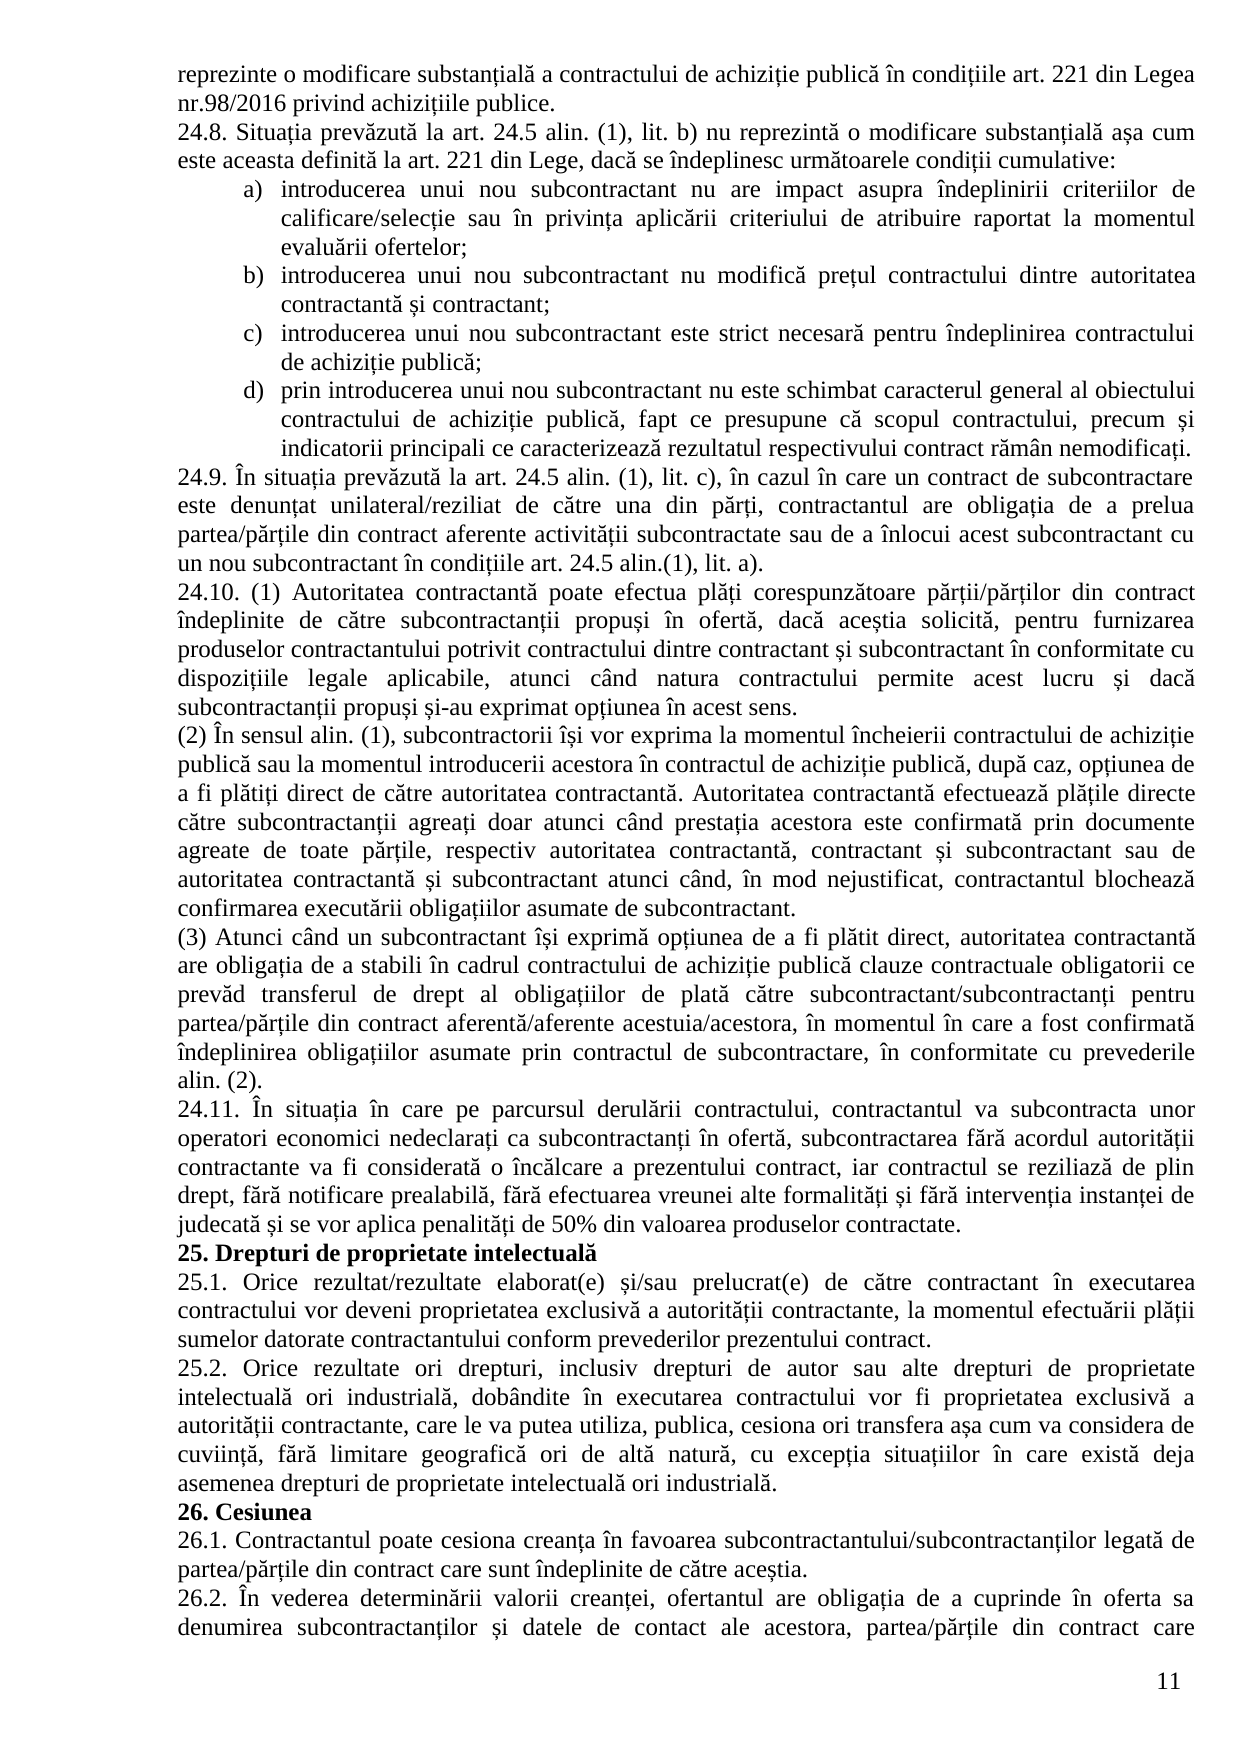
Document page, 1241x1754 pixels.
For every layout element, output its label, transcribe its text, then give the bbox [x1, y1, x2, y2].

text (2) În sensul alin. (1), subcontractorii își vor exprima la momentul încheierii contractului de achiziție publică sau la momentul introducerii acestora în contractul de achiziție publică, după caz, opțiunea de a fi plătiți direct de către autoritatea contractantă. Autoritatea contractantă efectuează plățile directe către subcontractanții agreați doar atunci când prestația acestora este confirmată prin documente agreate de toate părțile, respectiv autoritatea contractantă, contractant și subcontractant sau de autoritatea contractantă și subcontractant atunci când, în mod nejustificat, contractantul blochează confirmarea executării obligațiilor asumate de subcontractant. [177, 720, 1196, 922]
text (3) Atunci când un subcontractant își exprimă opțiunea de a fi plătit direct, autoritatea contractantă are obligația de a stabili în cadrul contractului de achiziție publică clauze contractuale obligatorii ce prevăd transferul de drept al obligațiilor de plată către subcontractant/subcontractanți pentru partea/părțile din contract aferentă/aferente acestuia/acestora, în momentul în care a fost confirmată îndeplinirea obligațiilor asumate prin contractul de subcontractare, în conformitate cu prevederile alin. (2). [177, 922, 1196, 1094]
text 25.2. Orice rezultate ori drepturi, inclusiv drepturi de autor sau alte drepturi de proprietate intelectuală ori industrială, dobândite în executarea contractului vor fi proprietatea exclusivă a autorității contractante, care le va putea utiliza, publica, cesiona ori transfera așa cum va considera de cuviință, fără limitare geografică ori de altă natură, cu excepția situațiilor în care există deja asemenea drepturi de proprietate intelectuală ori industrială. [177, 1353, 1196, 1497]
list introducerea unui nou subcontractant este strict necesară pentru îndeplinirea contractului de achiziție publică; [243, 318, 1196, 375]
list prin introducerea unui nou subcontractant nu este schimbat caracterul general al obiectului contractului de achiziție publică, fapt ce presupune că scopul contractului, precum și indicatorii principali ce caracterizează rezultatul respectivului contract rămân nemodificați. [243, 375, 1196, 462]
list introducerea unui nou subcontractant nu are impact asupra îndeplinirii criteriilor de calificare/selecție sau în privința aplicării criteriului de atribuire raportat la momentul evaluării ofertelor; [243, 174, 1196, 260]
text 25. Drepturi de proprietate intelectuală [177, 1238, 1196, 1267]
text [177, 59, 1196, 117]
list introducerea unui nou subcontractant nu modifică prețul contractului dintre autoritatea contractantă și contractant; [243, 260, 1196, 318]
text 24.9. În situația prevăzută la art. 24.5 alin. (1), lit. c), în cazul în care un contract de subcontractare este denunțat unilateral/reziliat de către una din părți, contractantul are obligația de a prelua partea/părțile din contract aferente activității subcontractate sau de a înlocui acest subcontractant cu un nou subcontractant în condițiile art. 24.5 alin.(1), lit. a). [177, 462, 1196, 577]
text 24.8. Situația prevăzută la art. 24.5 alin. (1), lit. b) nu reprezintă o modificare substanțială așa cum este aceasta definită la art. 221 din Lege, dacă se îndeplinesc următoarele condiții cumulative: [177, 117, 1196, 174]
text 24.11. În situația în care pe parcursul derulării contractului, contractantul va subcontracta unor operatori economici nedeclarați ca subcontractanți în ofertă, subcontractarea fără acordul autorității contractante va fi considerată o încălcare a prezentului contract, iar contractul se reziliază de plin drept, fără notificare prealabilă, fără efectuarea vreunei alte formalități și fără intervenția instanței de judecată și se vor aplica penalități de 50% din valoarea produselor contractate. [177, 1094, 1196, 1238]
text 26. Cesiunea [177, 1497, 1196, 1525]
text 26.1. Contractantul poate cesiona creanța în favoarea subcontractantului/subcontractanților legată de partea/părțile din contract care sunt îndeplinite de către aceștia. [177, 1525, 1196, 1583]
text 25.1. Orice rezultat/rezultate elaborat(e) și/sau prelucrat(e) de către contractant în executarea contractului vor deveni proprietatea exclusivă a autorității contractante, la momentul efectuării plății sumelor datorate contractantului conform prevederilor prezentului contract. [177, 1267, 1196, 1353]
text 24.10. (1) Autoritatea contractantă poate efectua plăți corespunzătoare părții/părților din contract îndeplinite de către subcontractanții propuși în ofertă, dacă aceștia solicită, pentru furnizarea produselor contractantului potrivit contractului dintre contractant și subcontractant în conformitate cu dispozițiile legale aplicabile, atunci când natura contractului permite acest lucru și dacă subcontractanții propuși și-au exprimat opțiunea în acest sens. [177, 577, 1196, 720]
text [177, 1583, 1196, 1640]
